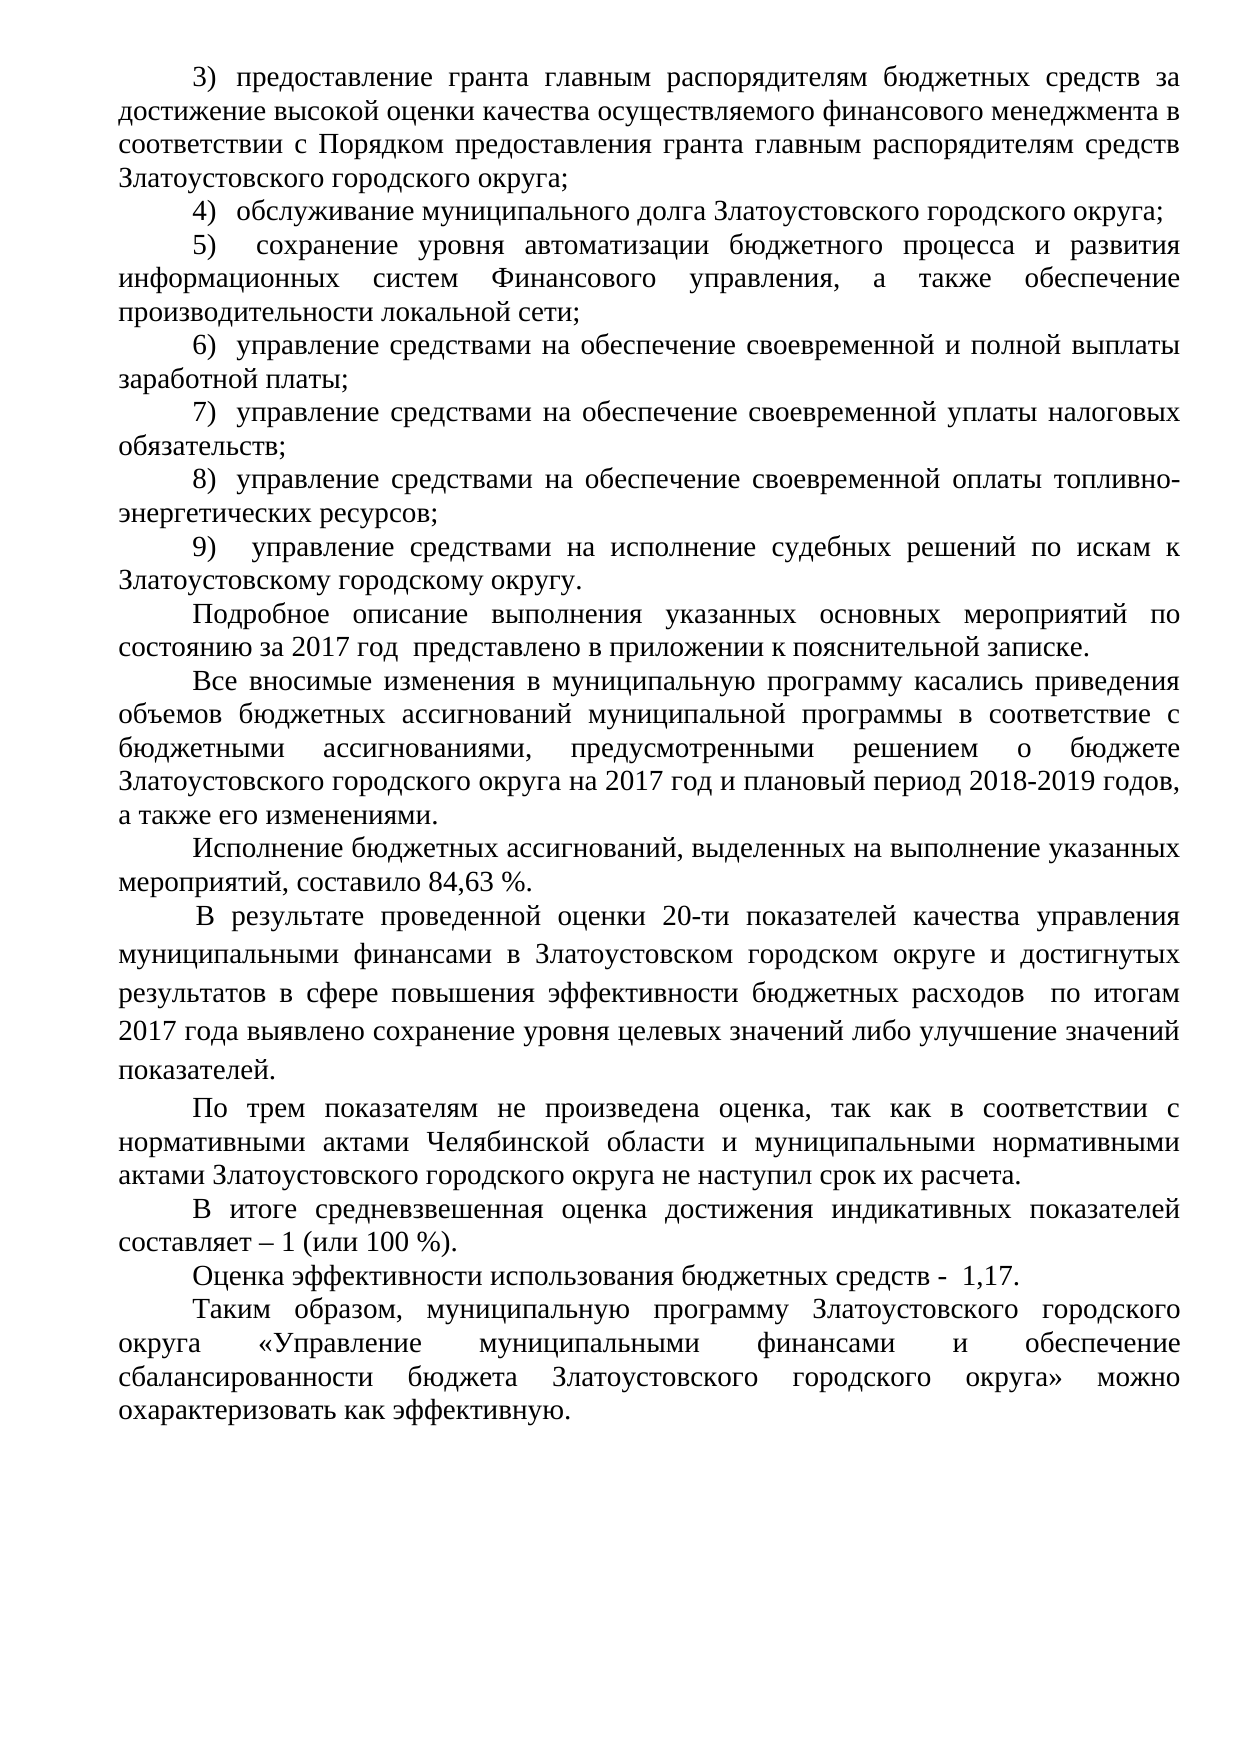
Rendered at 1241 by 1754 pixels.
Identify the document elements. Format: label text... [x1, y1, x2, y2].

list управление средствами на обеспечение своевременной и полной выплаты заработной платы; [118, 327, 1181, 394]
text В результате проведенной оценки 20-ти показателей качества управления муниципальными финансами в Златоустовском городском округе и достигнутых результатов в сфере повышения эффективности бюджетных расходов по итогам 2017 года выявлено сохранение уровня целевых значений либо улучшение значений показателей. [118, 898, 1181, 1085]
list обслуживание муниципального долга Златоустовского городского округа; [118, 193, 1181, 227]
list управление средствами на обеспечение своевременной оплаты топливно-энергетических ресурсов; [118, 462, 1181, 529]
list Исполнение бюджетных ассигнований, выделенных на выполнение указанных мероприятий, составило 84,63 %. [118, 831, 1181, 898]
list В итоге средневзвешенная оценка достижения индикативных показателей составляет – 1 (или 100 %). [118, 1191, 1181, 1258]
text Таким образом, муниципальную программу Златоустовского городского округа «Управление муниципальными финансами и обеспечение сбалансированности бюджета Златоустовского городского округа» можно охарактеризовать как эффективную. [118, 1292, 1181, 1426]
list управление средствами на обеспечение своевременной уплаты налоговых обязательств; [118, 394, 1181, 462]
text Все вносимые изменения в муниципальную программу касались приведения объемов бюджетных ассигнований муниципальной программы в соответствие с бюджетными ассигнованиями, предусмотренными решением о бюджете Златоустовского городского округа на 2017 год и плановый период 2018-2019 годов, а также его изменениями. [118, 663, 1181, 831]
list управление средствами на исполнение судебных решений по искам к Златоустовскому городскому округу. [118, 529, 1181, 596]
list Оценка эффективности использования бюджетных средств - 1,17. [118, 1258, 1181, 1292]
list сохранение уровня автоматизации бюджетного процесса и развития информационных систем Финансового управления, а также обеспечение производительности локальной сети; [118, 227, 1181, 327]
text Подробное описание выполнения указанных основных мероприятий по состоянию за 2017 год представлено в приложении к пояснительной записке. [118, 596, 1181, 663]
list По трем показателям не произведена оценка, так как в соответствии с нормативными актами Челябинской области и муниципальными нормативными актами Златоустовского городского округа не наступил срок их расчета. [118, 1090, 1181, 1191]
list предоставление гранта главным распорядителям бюджетных средств за достижение высокой оценки качества осуществляемого финансового менеджмента в соответствии с Порядком предоставления гранта главным распорядителям средств Златоустовского городского округа; [118, 59, 1181, 193]
